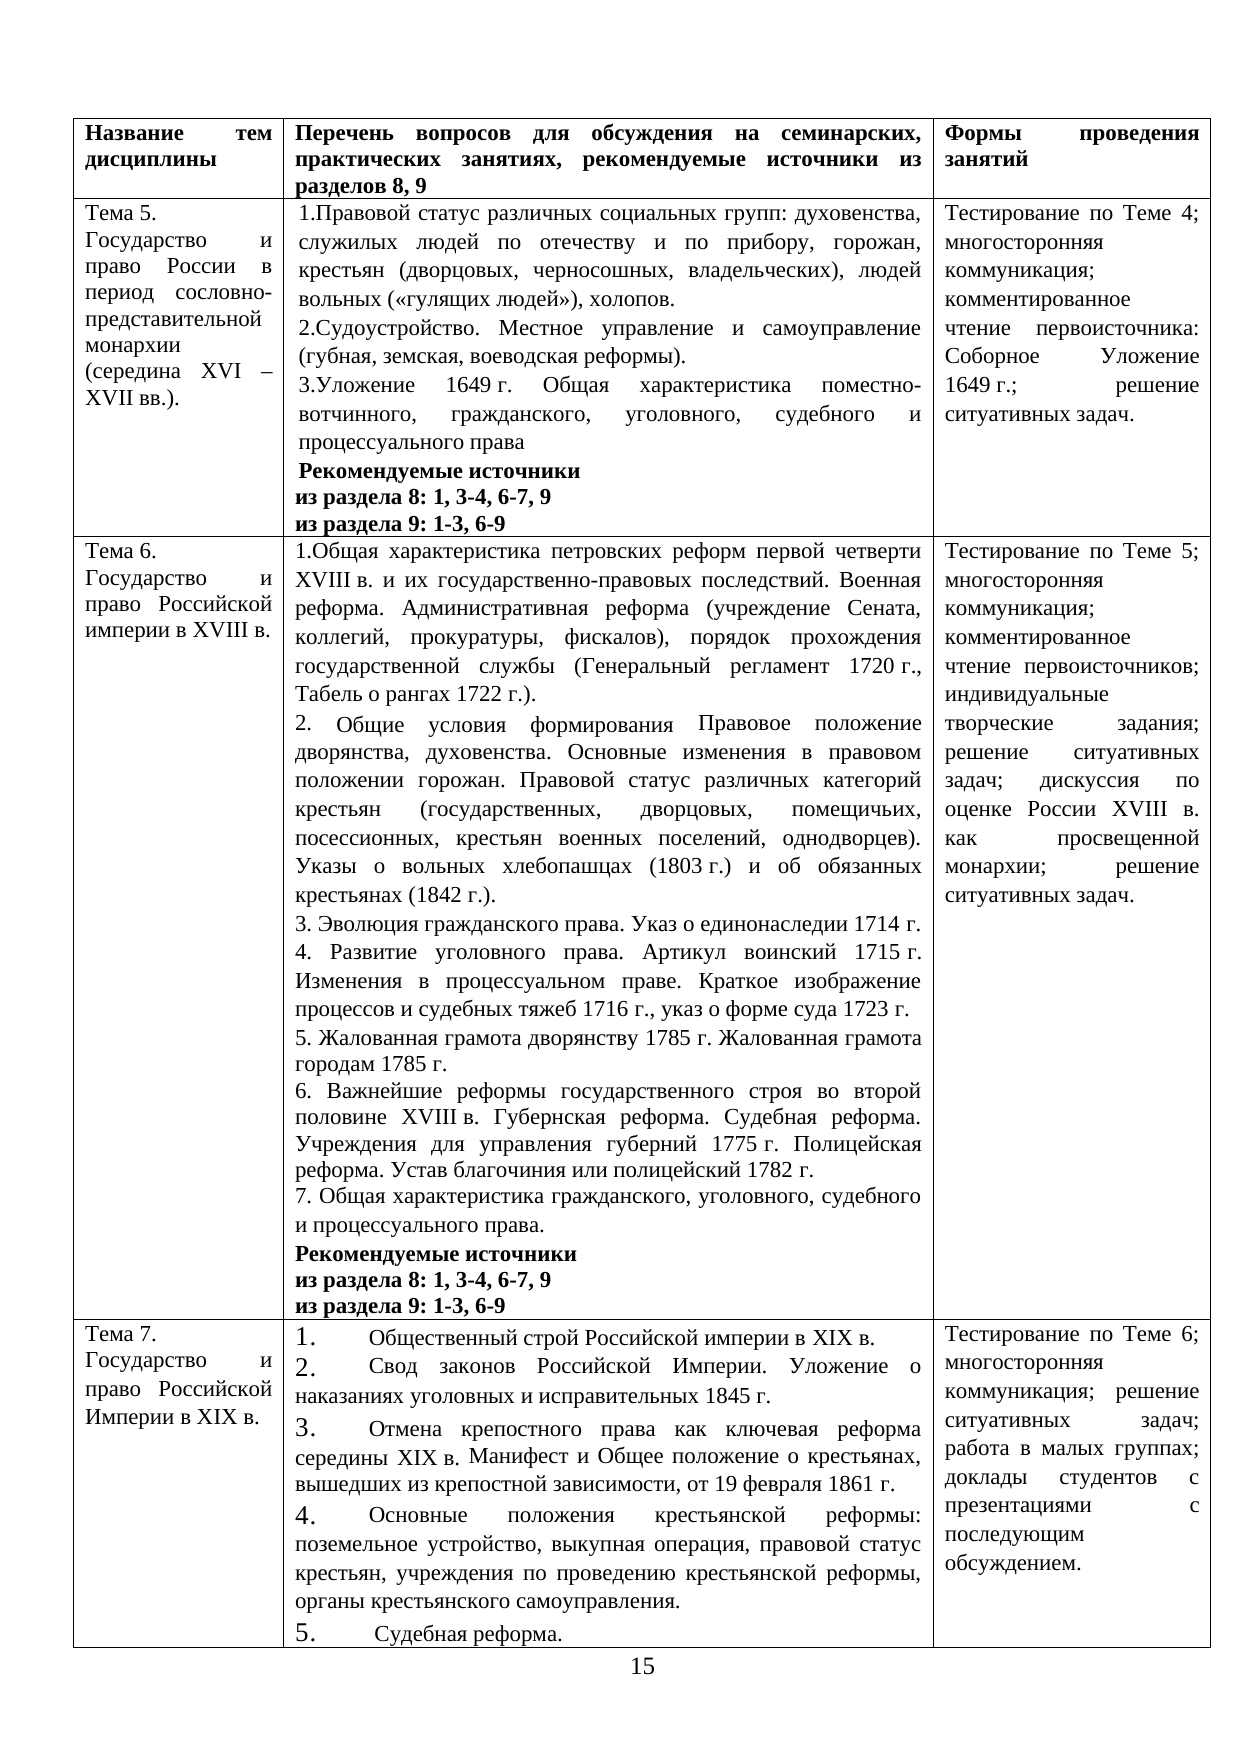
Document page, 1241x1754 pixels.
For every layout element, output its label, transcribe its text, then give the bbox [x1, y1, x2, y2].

table_cell Тема 6. Государство и право Российской империи в XVIII в. [74, 537, 283, 1319]
table_cell Тема 5. Государство и право России в период сословно-представительной монархии (середина XVI –XVII вв.). [74, 199, 283, 536]
table_cell 1.Правовой статус различных социальных групп: духовенства, служилых людей по отечеству и по прибору, горожан, крестьян (дворцовых, черносошных, владельческих), людей вольных («гулящих людей»), холопов. 2.Судоустройство. Местное управление и самоуправление (губная, земская, воеводская реформы). 3.Уложение 1649 г. Общая характеристика поместно-вотчинного, гражданского, уголовного, судебного и процессуального права Рекомендуемые источники из раздела 8: 1, 3-4, 6-7, 9 из раздела 9: 1-3, 6-9 [284, 199, 933, 536]
table_cell Тестирование по Теме 5; многосторонняя коммуникация; комментированное чтение первоисточников; индивидуальные творческие задания; решение ситуативных задач; дискуссия по оценке России XVIII в. как просвещенной монархии; решение ситуативных задач. [934, 537, 1210, 1319]
table_cell 1.Общая характеристика петровских реформ первой четверти XVIII в. и их государственно-правовых последствий. Военная реформа. Административная реформа (учреждение Сената, коллегий, прокуратуры, фискалов), порядок прохождения государственной службы (Генеральный регламент 1720 г., Табель о рангах 1722 г.). 2. Общие условия формирования Правовое положение дворянства, духовенства. Основные изменения в правовом положении горожан. Правовой статус различных категорий крестьян (государственных, дворцовых, помещичьих, посессионных, крестьян военных поселений, однодворцев). Указы о вольных хлебопашцах (1803 г.) и об обязанных крестьянах (1842 г.). 3. Эволюция гражданского права. Указ о единонаследии 1714 г. 4. Развитие уголовного права. Артикул воинский 1715 г. Изменения в процессуальном праве. Краткое изображение процессов и судебных тяжеб 1716 г., указ о форме суда 1723 г. 5. Жалованная грамота дворянству 1785 г. Жалованная грамота городам 1785 г. 6. Важнейшие реформы государственного строя во второй половине XVIII в. Губернская реформа. Судебная реформа. Учреждения для управления губерний 1775 г. Полицейская реформа. Устав благочиния или полицейский 1782 г. 7. Общая характеристика гражданского, уголовного, судебного и процессуального права. Рекомендуемые источники из раздела 8: 1, 3-4, 6-7, 9 из раздела 9: 1-3, 6-9 [284, 537, 933, 1319]
table_header Название тем дисциплины [74, 119, 283, 198]
table_cell Тема 7. Государство и право Российской Империи в ХIХ в. [74, 1320, 283, 1647]
table_header Формы проведения занятий [934, 119, 1210, 198]
table_cell Тестирование по Теме 4; многосторонняя коммуникация; комментированное чтение первоисточника: Соборное Уложение 1649 г.; решение ситуативных задач. [934, 199, 1210, 536]
table_header Перечень вопросов для обсуждения на семинарских, практических занятиях, рекомендуемые источники из разделов 8, 9 [284, 119, 933, 198]
